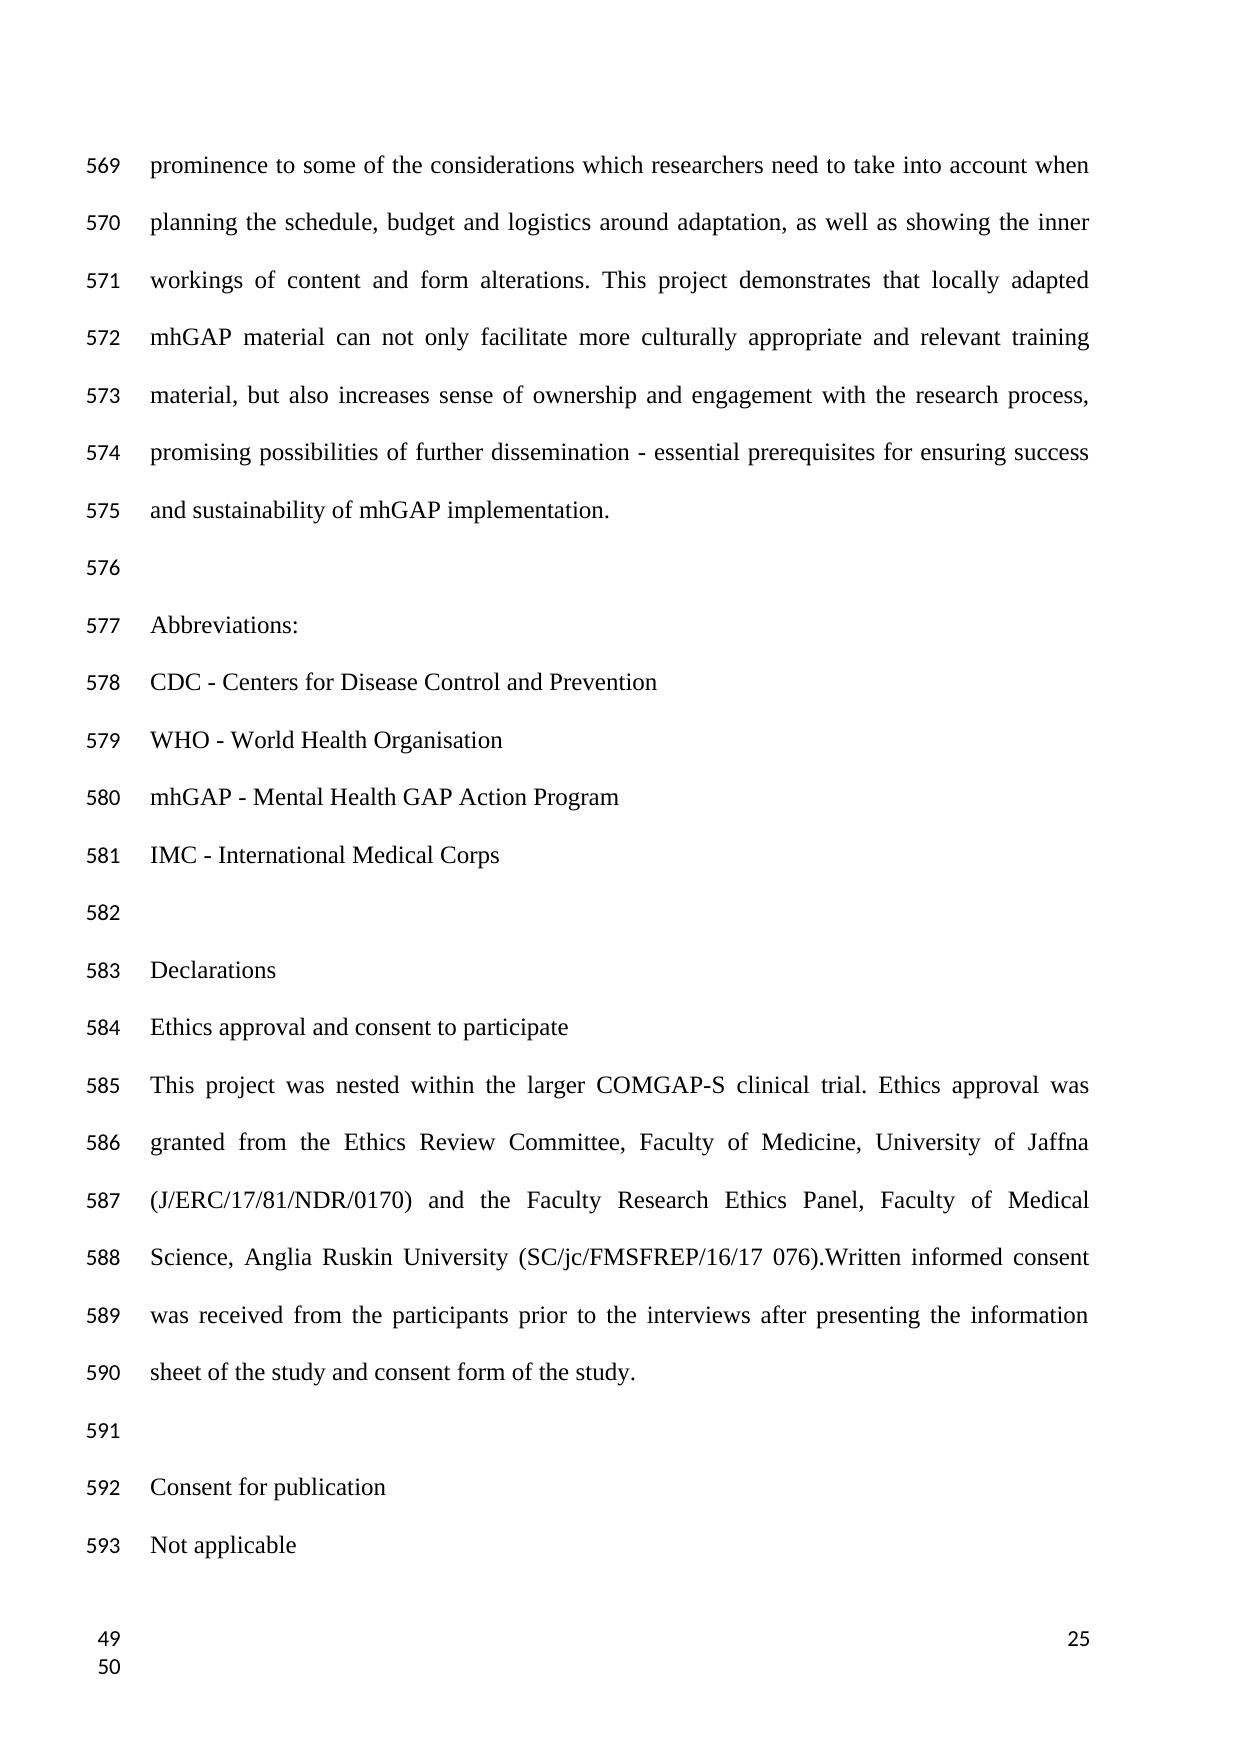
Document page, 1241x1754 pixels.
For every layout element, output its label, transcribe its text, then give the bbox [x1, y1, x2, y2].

text IMC - International Medical Corps [150, 840, 1090, 869]
text Abbreviations: [150, 610, 1090, 639]
text WHO - World Health Organisation [150, 725, 1090, 754]
text CDC - Centers for Disease Control and Prevention [150, 667, 1090, 696]
text mhGAP - Mental Health GAP Action Program [150, 782, 1090, 811]
text Ethics approval and consent to participate [150, 1012, 1090, 1041]
text Consent for publication [150, 1472, 1090, 1501]
text Declarations [150, 955, 1090, 984]
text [150, 150, 1090, 524]
text This project was nested within the larger COMGAP-S clinical trial. Ethics approval was granted from the Ethics Review Committee, Faculty of Medicine, University of Jaffna (J/ERC/17/81/NDR/0170) and the Faculty Research Ethics Panel, Faculty of Medical Science, Anglia Ruskin University (SC/jc/FMSFREP/16/17 076).Written informed consent was received from the participants prior to the interviews after presenting the information sheet of the study and consent form of the study. [150, 1070, 1090, 1386]
text Not applicable [150, 1530, 1090, 1559]
